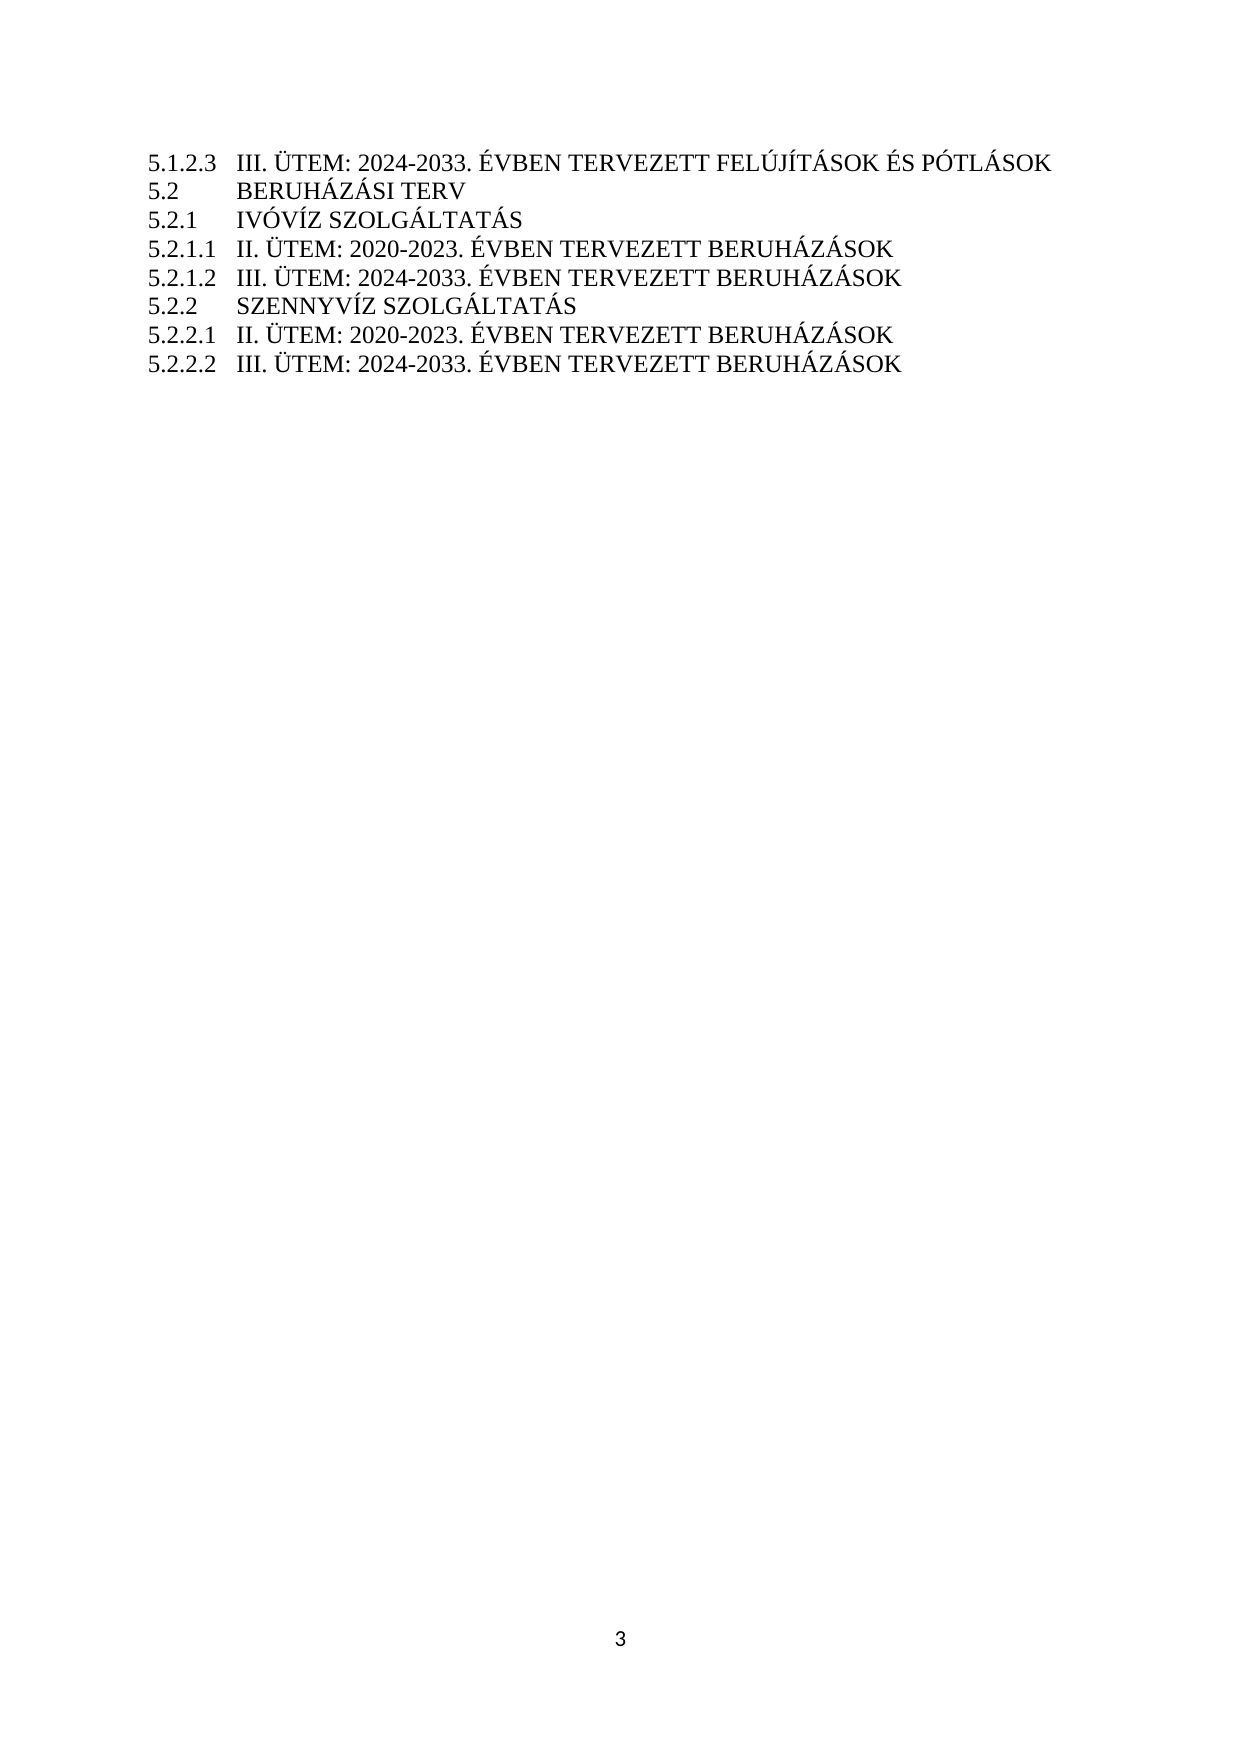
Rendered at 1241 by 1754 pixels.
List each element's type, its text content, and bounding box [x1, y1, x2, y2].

text 5.2.1.2 III. ÜTEM: 2024-2033. évben tervezett BERUHÁZÁSOK [148, 263, 1093, 291]
text 5.2.1.1 II. ÜTEM: 2020-2023. évben tervezett BERUHÁZÁSOK [148, 234, 1093, 263]
text 5.1.2.3 III. ÜTEM: 2024-2033. évben tervezett felújítások és pótlások [148, 148, 1093, 176]
text 5.2.2 SZENNYVÍZ SZOLGÁLTATÁS [148, 291, 1093, 320]
text 5.2.1 IVÓVÍZ SZOLGÁLTATÁS [148, 205, 1093, 234]
text 5.2.2.1 II. ÜTEM: 2020-2023. évben tervezett BERUHÁZÁSOK [148, 320, 1093, 349]
text 5.2.2.2 III. ÜTEM: 2024-2033. évben tervezett BERUHÁZÁSOK [148, 349, 1093, 378]
text 5.2 BERUHÁZÁSI TERV [148, 176, 1093, 205]
